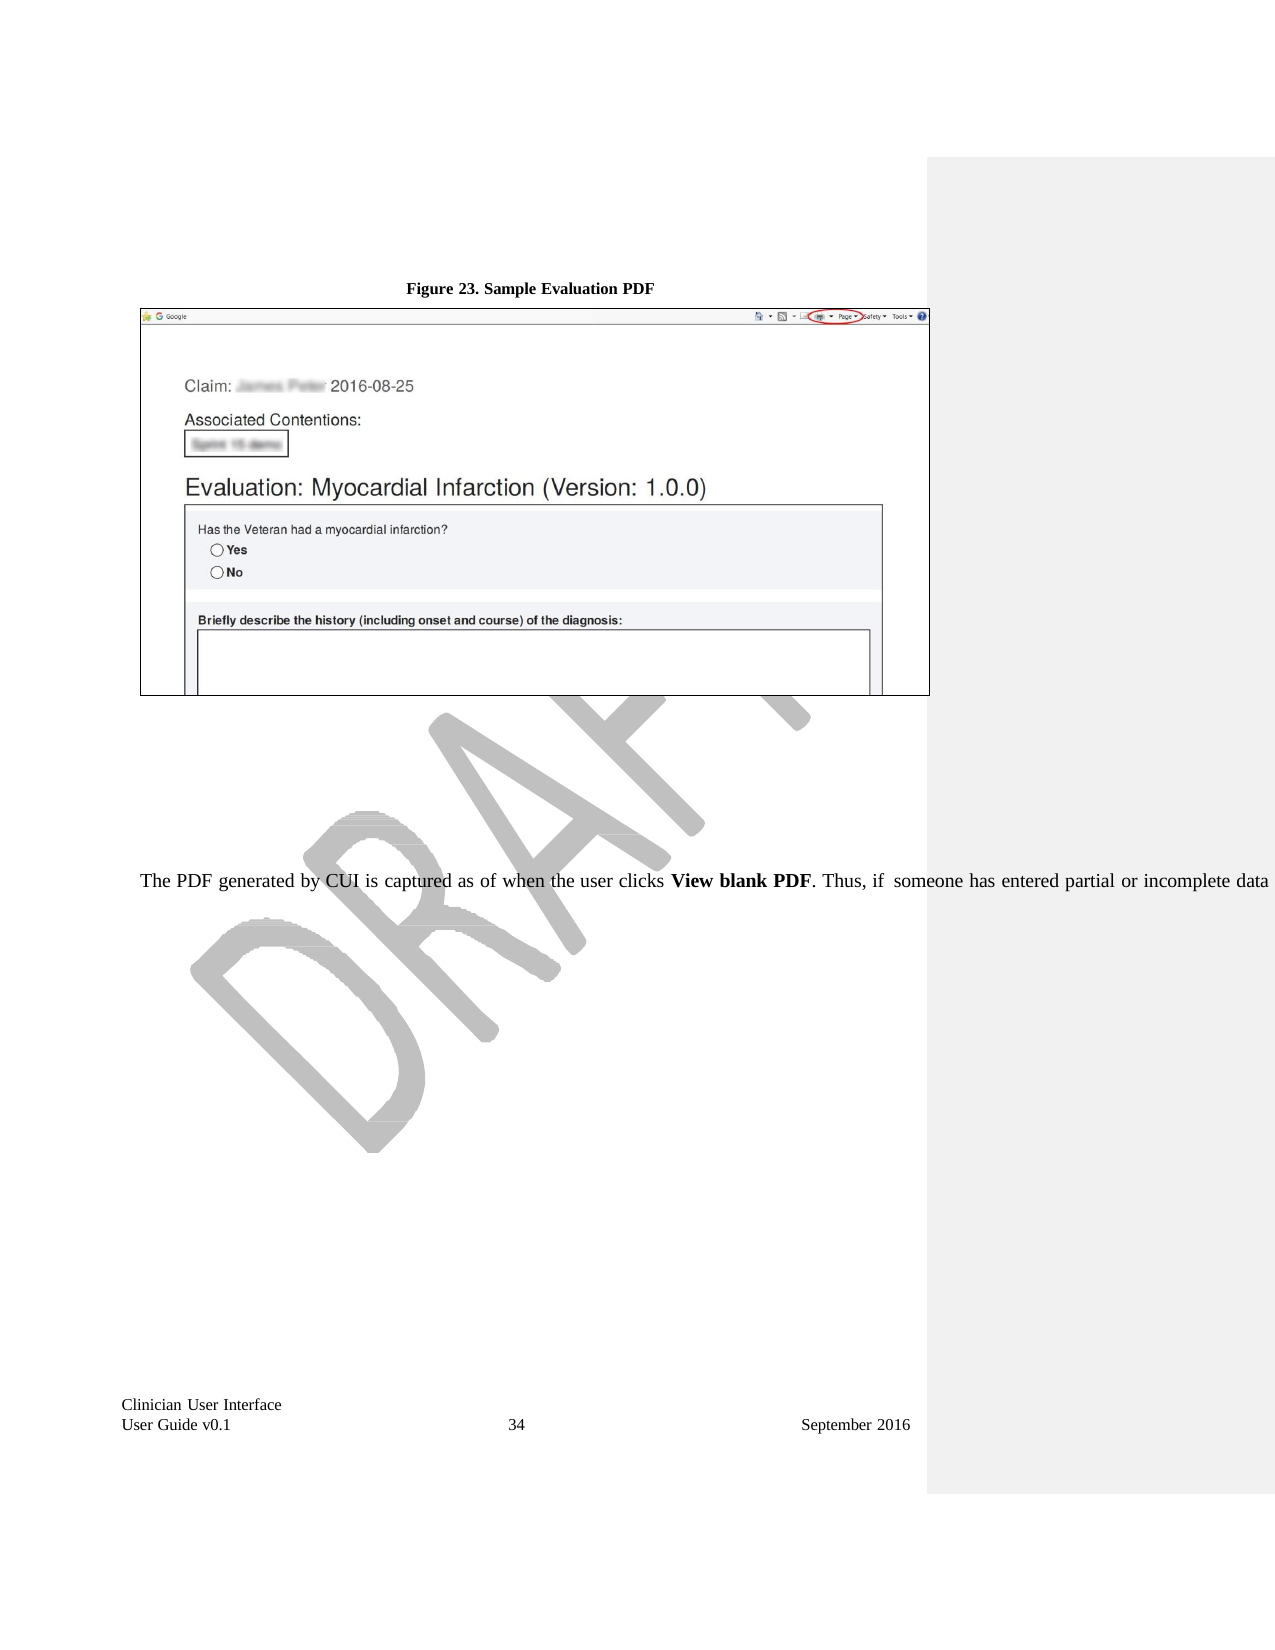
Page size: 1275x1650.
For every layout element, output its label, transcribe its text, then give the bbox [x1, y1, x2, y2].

text Clinician User Interface [121, 1395, 1275, 1414]
text Figure 23. Sample Evaluation PDF [406, 279, 1275, 298]
picture [141, 309, 929, 695]
text User Guide v0.1 34 September 2016 [121, 1414, 1275, 1434]
